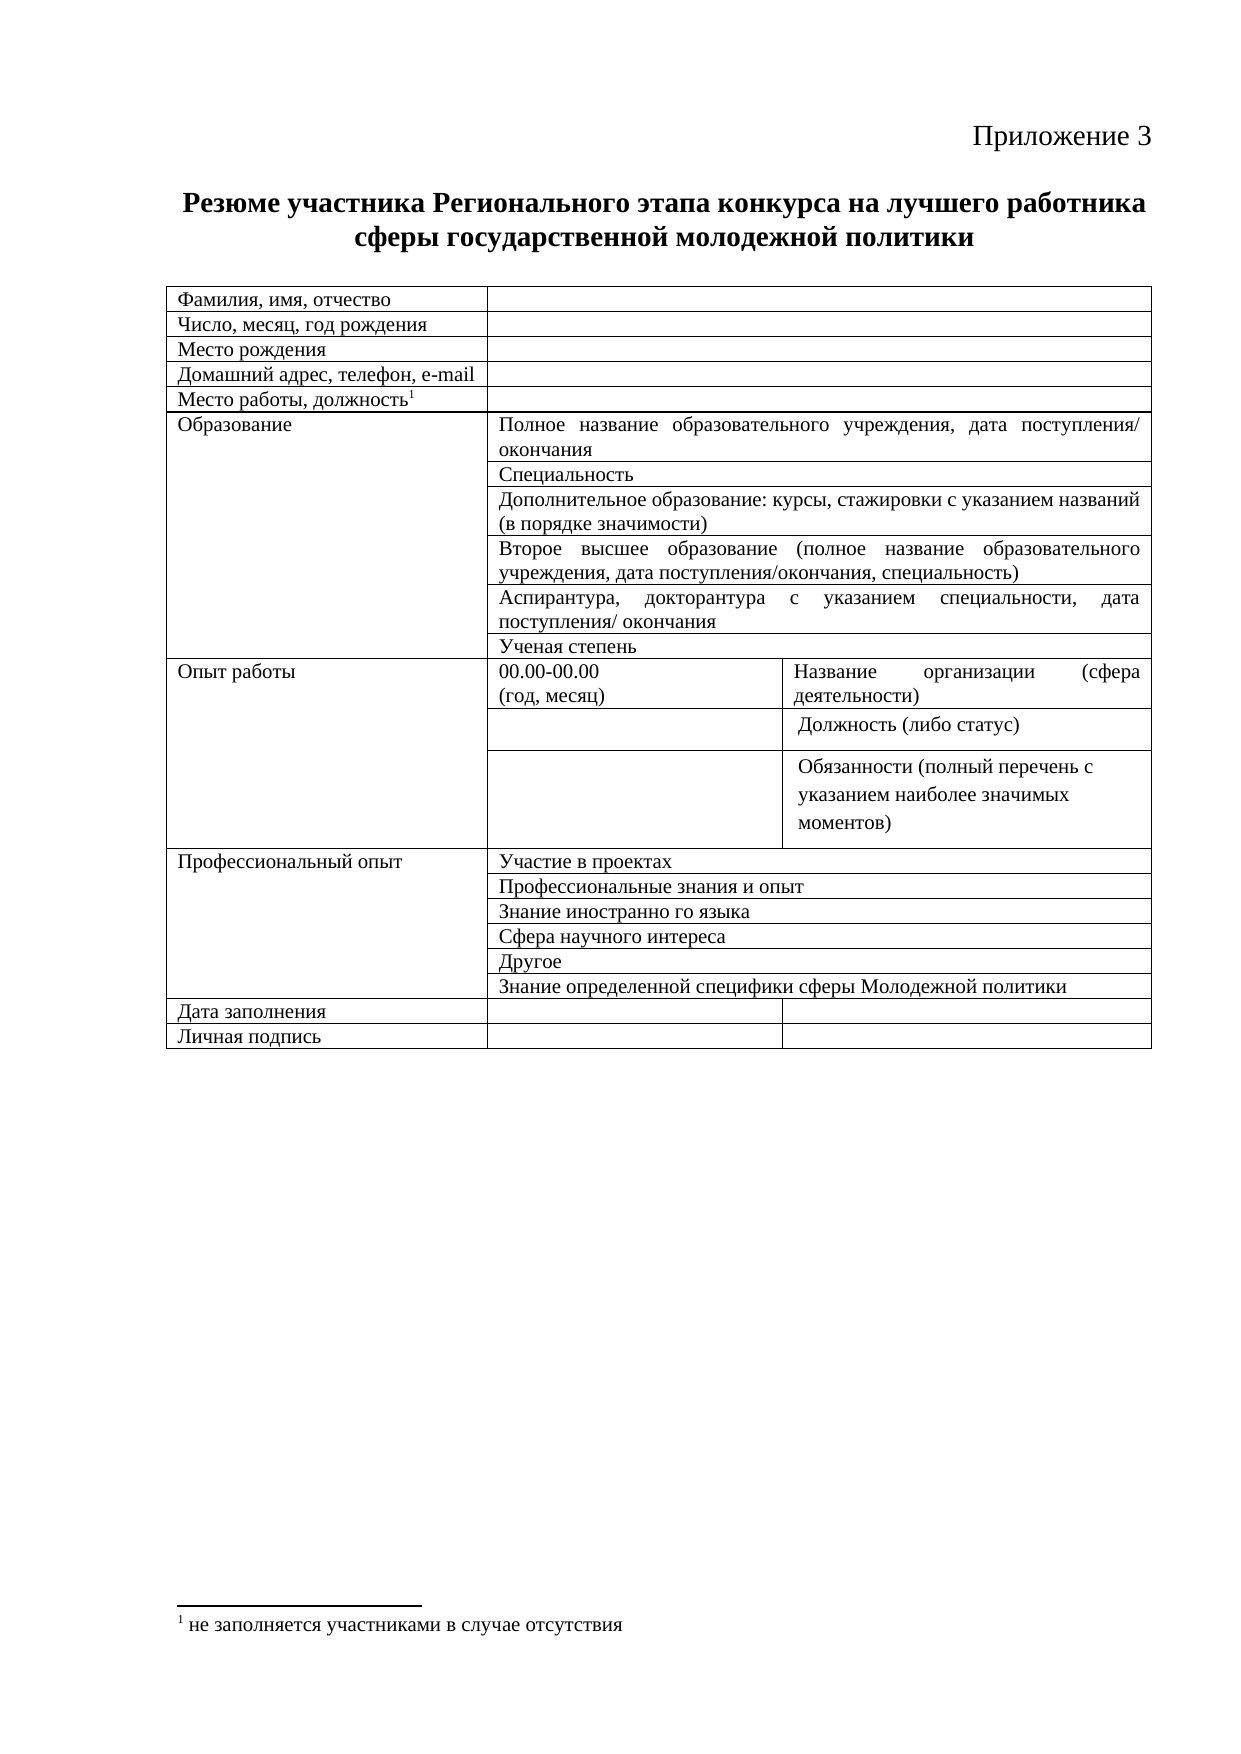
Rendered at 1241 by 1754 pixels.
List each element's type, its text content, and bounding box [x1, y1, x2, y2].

table_cell [488, 362, 1151, 386]
table_cell [488, 709, 782, 750]
table_cell Должность (либо статус) [783, 709, 1151, 750]
table_cell [488, 751, 782, 847]
table_cell [783, 1024, 1151, 1048]
table_cell Специальность [488, 462, 1151, 486]
table_header Фамилия, имя, отчество [167, 287, 487, 311]
table_cell Число, месяц, год рождения [167, 312, 487, 336]
table_cell Дополнительное образование: курсы, стажировки с указанием названий (в порядке значимости) [488, 487, 1151, 535]
table_cell [783, 999, 1151, 1023]
text Приложение 3 [177, 118, 1152, 152]
table_cell Профессиональные знания и опыт [488, 874, 1151, 898]
table_cell Второе высшее образование (полное название образовательного учреждения, дата поступления/окончания, специальность) [488, 536, 1151, 584]
table_cell Ученая степень [488, 634, 1151, 658]
table_cell [488, 387, 1151, 411]
table_cell Название организации (сфера деятельности) [783, 659, 1151, 707]
table_cell [488, 1024, 782, 1048]
table_cell Личная подпись [167, 1024, 487, 1048]
table_cell Полное название образовательного учреждения, дата поступления/ окончания [488, 413, 1151, 461]
table_cell 00.00-00.00 (год, месяц) [488, 659, 782, 707]
table_cell [488, 999, 782, 1023]
table_cell Участие в проектах [488, 849, 1151, 873]
table_cell Образование [167, 413, 487, 658]
table_cell [488, 312, 1151, 336]
table_cell [488, 337, 1151, 361]
table_cell Место рождения [167, 337, 487, 361]
table_cell Другое [488, 949, 1151, 973]
table_header [488, 287, 1151, 311]
table_cell Аспирантура, докторантура с указанием специальности, дата поступления/ окончания [488, 585, 1151, 633]
table_cell Сфера научного интереса [488, 924, 1151, 948]
table_cell Знание определенной специфики сферы Молодежной политики [488, 974, 1151, 998]
table_cell Знание иностранно го языка [488, 899, 1151, 923]
table_cell Дата заполнения [167, 999, 487, 1023]
table_cell Опыт работы [167, 659, 487, 847]
table_cell Место работы, должность [167, 387, 487, 411]
table_cell Домашний адрес, телефон, e-mail [167, 362, 487, 386]
text Резюме участника Регионального этапа конкурса на лучшего работника сферы государственной молодежной политики [177, 185, 354, 252]
table_cell Профессиональный опыт [167, 849, 487, 998]
text Резюме участника Регионального этапа конкурса на лучшего работника сферы государственной молодежной политики [975, 185, 1152, 252]
table_cell Обязанности (полный перечень с указанием наиболее значимых моментов) [783, 751, 1151, 847]
